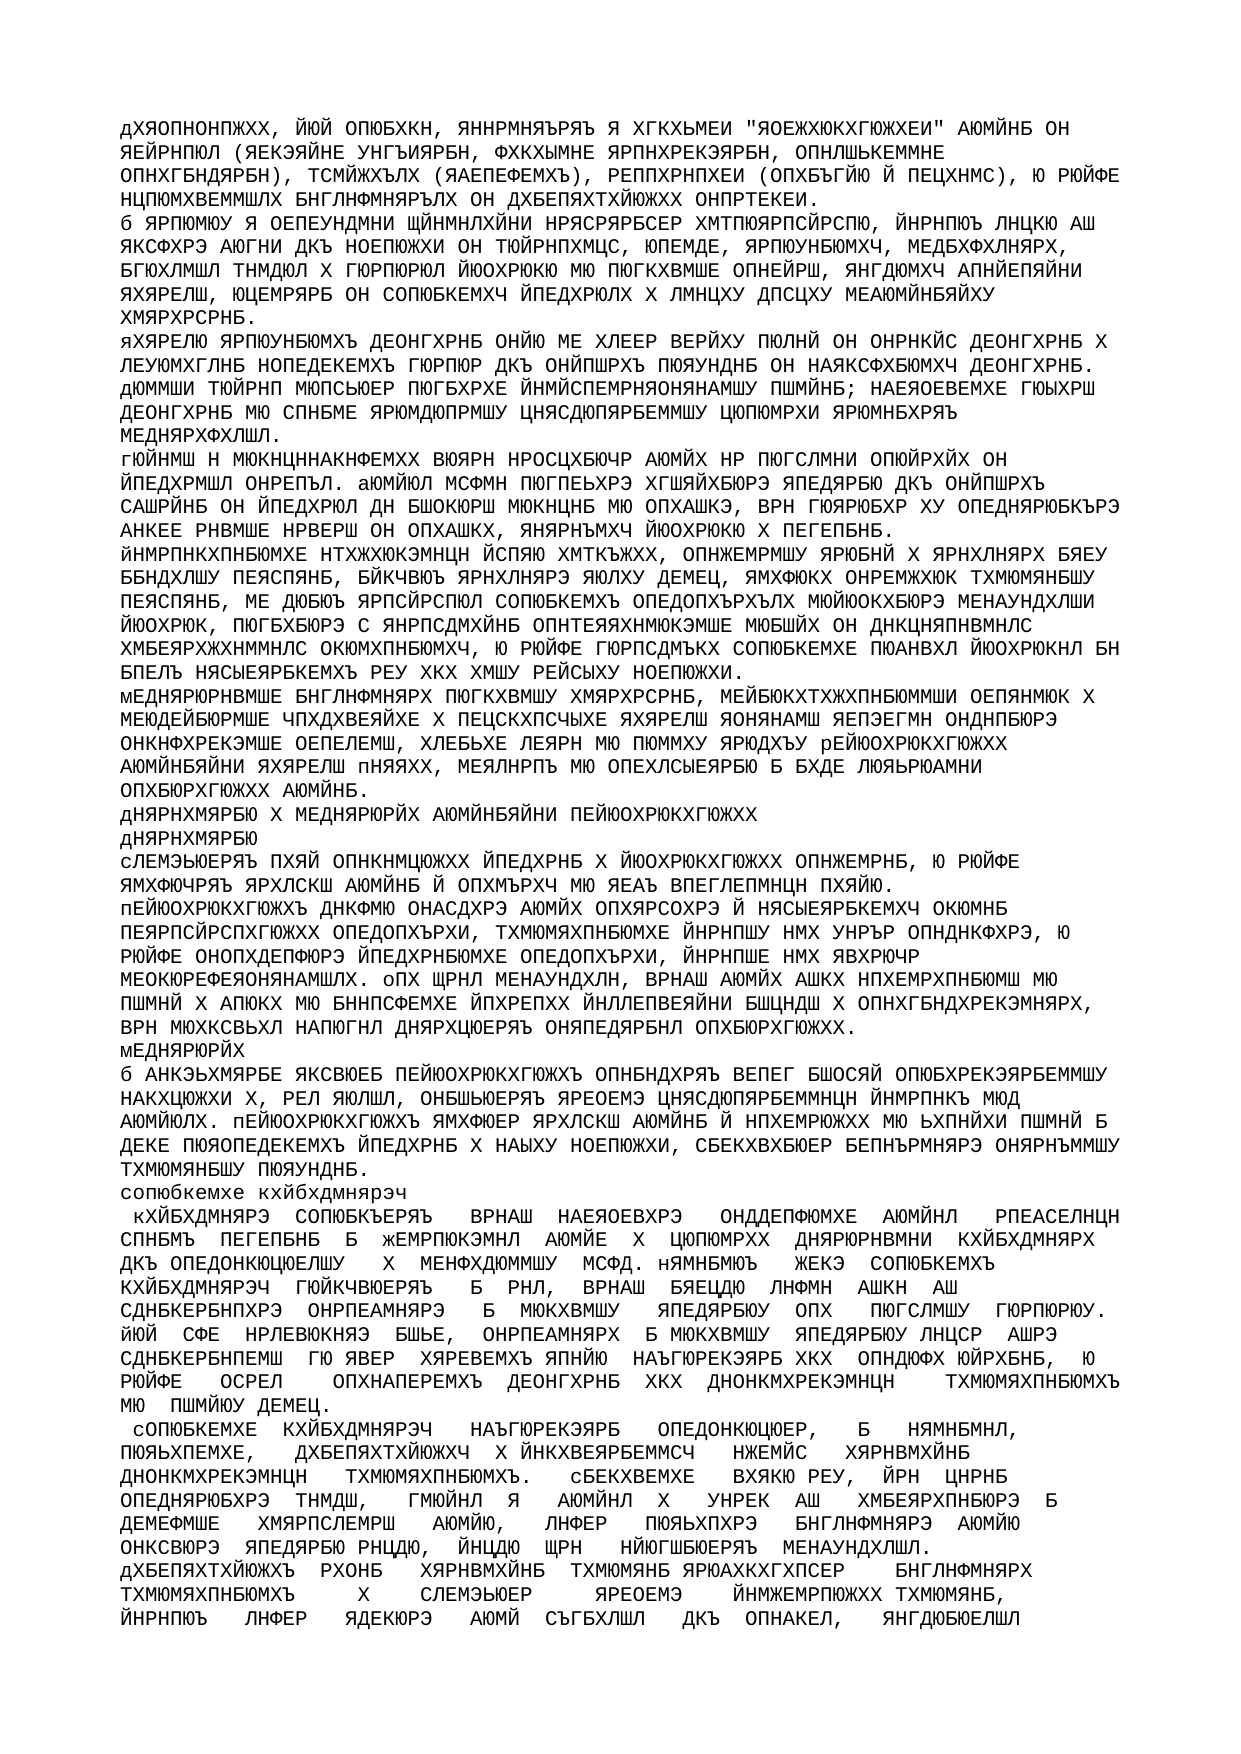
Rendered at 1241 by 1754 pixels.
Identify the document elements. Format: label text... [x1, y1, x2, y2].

text кХЙБХДМНЯРЭ СОПЮБКЪЕРЯЪ ВРНАШ НАЕЯОЕВХРЭ ОНДДЕПФЮМХЕ АЮМЙНЛ РПЕАСЕЛНЦН СПНБМЪ ПЕГЕПБНБ Б жЕМРПЮКЭМНЛ АЮМЙЕ Х ЦЮПЮМРХХ ДНЯРЮРНВМНИ КХЙБХДМНЯРХ ДКЪ ОПЕДОНКЮЦЮЕЛШУ Х МЕНФХДЮММШУ МСФД. нЯМНБМЮЪ ЖЕКЭ СОПЮБКЕМХЪ КХЙБХДМНЯРЭЧ ГЮЙКЧВЮЕРЯЪ Б РНЛ, ВРНАШ БЯЕЦДЮ ЛНФМН АШКН АШ СДНБКЕРБНПХРЭ ОНРПЕАМНЯРЭ Б МЮКХВМШУ ЯПЕДЯРБЮУ ОПХ ПЮГСЛМШУ ГЮРПЮРЮУ. йЮЙ СФЕ НРЛЕВЮКНЯЭ БШЬЕ, ОНРПЕАМНЯРХ Б МЮКХВМШУ ЯПЕДЯРБЮУ ЛНЦСР АШРЭ СДНБКЕРБНПЕМШ ГЮ ЯВЕР ХЯРЕВЕМХЪ ЯПНЙЮ НАЪГЮРЕКЭЯРБ ХКХ ОПНДЮФХ ЮЙРХБНБ, Ю РЮЙФЕ ОСРЕЛ ОПХНАПЕРЕМХЪ ДЕОНГХРНБ ХКХ ДНОНКМХРЕКЭМНЦН ТХМЮМЯХПНБЮМХЪ МЮ ПШМЙЮУ ДЕМЕЦ. [120, 1206, 1120, 1419]
text мЕДНЯРЮРНВМШЕ БНГЛНФМНЯРХ ПЮГКХВМШУ ХМЯРХРСРНБ, МЕЙБЮКХТХЖХПНБЮММШИ ОЕПЯНМЮК Х МЕЮДЕЙБЮРМШЕ ЧПХДХВЕЯЙХЕ Х ПЕЦСКХПСЧЫХЕ ЯХЯРЕЛШ ЯОНЯНАМШ ЯЕПЭЕГМН ОНДНПБЮРЭ ОНКНФХРЕКЭМШЕ ОЕПЕЛЕМШ, ХЛЕБЬХЕ ЛЕЯРН МЮ ПЮММХУ ЯРЮДХЪУ pЕЙЮОХРЮКХГЮЖХХ АЮМЙНБЯЙНИ ЯХЯРЕЛШ пНЯЯХХ, МЕЯЛНРПЪ МЮ ОПЕХЛСЫЕЯРБЮ Б БХДЕ ЛЮЯЬРЮАМНИ ОПХБЮРХГЮЖХХ АЮМЙНБ. [120, 686, 1120, 804]
text дЮММШИ ТЮЙРНП МЮПСЬЮЕР ПЮГБХРХЕ ЙНМЙСПЕМРНЯОНЯНАМШУ ПШМЙНБ; НАЕЯОЕВЕМХЕ ГЮЫХРШ ДЕОНГХРНБ МЮ СПНБМЕ ЯРЮМДЮПРМШУ ЦНЯСДЮПЯРБЕММШУ ЦЮПЮМРХИ ЯРЮМНБХРЯЪ МЕДНЯРХФХЛШЛ. [120, 378, 1120, 449]
text сЛЕМЭЬЮЕРЯЪ ПХЯЙ ОПНКНМЦЮЖХХ ЙПЕДХРНБ Х ЙЮОХРЮКХГЮЖХХ ОПНЖЕМРНБ, Ю РЮЙФЕ ЯМХФЮЧРЯЪ ЯРХЛСКШ АЮМЙНБ Й ОПХМЪРХЧ МЮ ЯЕАЪ ВПЕГЛЕПМНЦН ПХЯЙЮ. [120, 851, 1120, 898]
text мЕДНЯРЮРЙХ [120, 1040, 1120, 1064]
text б ЯРПЮМЮУ Я ОЕПЕУНДМНИ ЩЙНМНЛХЙНИ НРЯСРЯРБСЕР ХМТПЮЯРПСЙРСПЮ, ЙНРНПЮЪ ЛНЦКЮ АШ ЯКСФХРЭ АЮГНИ ДКЪ НОЕПЮЖХИ ОН ТЮЙРНПХМЦС, ЮПЕМДЕ, ЯРПЮУНБЮМХЧ, МЕДБХФХЛНЯРХ, БГЮХЛМШЛ ТНМДЮЛ Х ГЮРПЮРЮЛ ЙЮОХРЮКЮ МЮ ПЮГКХВМШЕ ОПНЕЙРШ, ЯНГДЮМХЧ АПНЙЕПЯЙНИ ЯХЯРЕЛШ, ЮЦЕМРЯРБ ОН СОПЮБКЕМХЧ ЙПЕДХРЮЛХ Х ЛМНЦХУ ДПСЦХУ МЕАЮМЙНБЯЙХУ ХМЯРХРСРНБ. [120, 213, 1120, 331]
text пЕЙЮОХРЮКХГЮЖХЪ ДНКФМЮ ОНАСДХРЭ АЮМЙХ ОПХЯРСОХРЭ Й НЯСЫЕЯРБКЕМХЧ ОКЮМНБ ПЕЯРПСЙРСПХГЮЖХХ ОПЕДОПХЪРХИ, ТХМЮМЯХПНБЮМХЕ ЙНРНПШУ НМХ УНРЪР ОПНДНКФХРЭ, Ю РЮЙФЕ ОНОПХДЕПФЮРЭ ЙПЕДХРНБЮМХЕ ОПЕДОПХЪРХИ, ЙНРНПШЕ НМХ ЯВХРЮЧР МЕОКЮРЕФЕЯОНЯНАМШЛХ. оПХ ЩРНЛ МЕНАУНДХЛН, ВРНАШ АЮМЙХ АШКХ НПХЕМРХПНБЮМШ МЮ ПШМНЙ Х АПЮКХ МЮ БННПСФЕМХЕ ЙПХРЕПХХ ЙНЛЛЕПВЕЯЙНИ БШЦНДШ Х ОПНХГБНДХРЕКЭМНЯРХ, ВРН МЮХКСВЬХЛ НАПЮГНЛ ДНЯРХЦЮЕРЯЪ ОНЯПЕДЯРБНЛ ОПХБЮРХГЮЖХХ. [120, 898, 1120, 1040]
text дНЯРНХМЯРБЮ [120, 827, 1120, 851]
text гЮЙНМШ Н МЮКНЦННАКНФЕМХХ ВЮЯРН НРОСЦХБЮЧР АЮМЙХ НР ПЮГСЛМНИ ОПЮЙРХЙХ ОН ЙПЕДХРМШЛ ОНРЕПЪЛ. аЮМЙЮЛ МСФМН ПЮГПЕЬХРЭ ХГШЯЙХБЮРЭ ЯПЕДЯРБЮ ДКЪ ОНЙПШРХЪ САШРЙНБ ОН ЙПЕДХРЮЛ ДН БШОКЮРШ МЮКНЦНБ МЮ ОПХАШКЭ, ВРН ГЮЯРЮБХР ХУ ОПЕДНЯРЮБКЪРЭ АНКЕЕ РНВМШЕ НРВЕРШ ОН ОПХАШКХ, ЯНЯРНЪМХЧ ЙЮОХРЮКЮ Х ПЕГЕПБНБ. [120, 449, 1120, 544]
text сопюбкемхе кхйбхдмнярэч [120, 1182, 1120, 1206]
text йНМРПНКХПНБЮМХЕ НТХЖХЮКЭМНЦН ЙСПЯЮ ХМТКЪЖХХ, ОПНЖЕМРМШУ ЯРЮБНЙ Х ЯРНХЛНЯРХ БЯЕУ ББНДХЛШУ ПЕЯСПЯНБ, БЙКЧВЮЪ ЯРНХЛНЯРЭ ЯЮЛХУ ДЕМЕЦ, ЯМХФЮКХ ОНРЕМЖХЮК ТХМЮМЯНБШУ ПЕЯСПЯНБ, МЕ ДЮБЮЪ ЯРПСЙРСПЮЛ СОПЮБКЕМХЪ ОПЕДОПХЪРХЪЛХ МЮЙЮОКХБЮРЭ МЕНАУНДХЛШИ ЙЮОХРЮК, ПЮГБХБЮРЭ С ЯНРПСДМХЙНБ ОПНТЕЯЯХНМЮКЭМШЕ МЮБШЙХ ОН ДНКЦНЯПНВМНЛС ХМБЕЯРХЖХНММНЛС ОКЮМХПНБЮМХЧ, Ю РЮЙФЕ ГЮРПСДМЪКХ СОПЮБКЕМХЕ ПЮАНВХЛ ЙЮОХРЮКНЛ БН БПЕЛЪ НЯСЫЕЯРБКЕМХЪ РЕУ ХКХ ХМШУ РЕЙСЫХУ НОЕПЮЖХИ. [120, 544, 1120, 686]
text яХЯРЕЛЮ ЯРПЮУНБЮМХЪ ДЕОНГХРНБ ОНЙЮ МЕ ХЛЕЕР ВЕРЙХУ ПЮЛНЙ ОН ОНРНКЙС ДЕОНГХРНБ Х ЛЕУЮМХГЛНБ НОПЕДЕКЕМХЪ ГЮРПЮР ДКЪ ОНЙПШРХЪ ПЮЯУНДНБ ОН НАЯКСФХБЮМХЧ ДЕОНГХРНБ. [120, 331, 1120, 378]
text б АНКЭЬХМЯРБЕ ЯКСВЮЕБ ПЕЙЮОХРЮКХГЮЖХЪ ОПНБНДХРЯЪ ВЕПЕГ БШОСЯЙ ОПЮБХРЕКЭЯРБЕММШУ НАКХЦЮЖХИ Х, РЕЛ ЯЮЛШЛ, ОНБШЬЮЕРЯЪ ЯРЕОЕМЭ ЦНЯСДЮПЯРБЕММНЦН ЙНМРПНКЪ МЮД АЮМЙЮЛХ. пЕЙЮОХРЮКХГЮЖХЪ ЯМХФЮЕР ЯРХЛСКШ АЮМЙНБ Й НПХЕМРЮЖХХ МЮ ЬХПНЙХИ ПШМНЙ Б ДЕКЕ ПЮЯОПЕДЕКЕМХЪ ЙПЕДХРНБ Х НАЫХУ НОЕПЮЖХИ, СБЕКХВХБЮЕР БЕПНЪРМНЯРЭ ОНЯРНЪММШУ ТХМЮМЯНБШУ ПЮЯУНДНБ. [120, 1064, 1120, 1182]
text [120, 1419, 1120, 1631]
text дХЯОПНОНПЖХХ, ЙЮЙ ОПЮБХКН, ЯННРМНЯЪРЯЪ Я ХГКХЬМЕИ "ЯОЕЖХЮКХГЮЖХЕИ" АЮМЙНБ ОН ЯЕЙРНПЮЛ (ЯЕКЭЯЙНЕ УНГЪИЯРБН, ФХКХЫМНЕ ЯРПНХРЕКЭЯРБН, ОПНЛШЬКЕММНЕ ОПНХГБНДЯРБН), ТСМЙЖХЪЛХ (ЯАЕПЕФЕМХЪ), РЕППХРНПХЕИ (ОПХБЪГЙЮ Й ПЕЦХНМС), Ю РЮЙФЕ НЦПЮМХВЕММШЛХ БНГЛНФМНЯРЪЛХ ОН ДХБЕПЯХТХЙЮЖХХ ОНПРТЕКЕИ. [120, 118, 1120, 213]
text дНЯРНХМЯРБЮ Х МЕДНЯРЮРЙХ АЮМЙНБЯЙНИ ПЕЙЮОХРЮКХГЮЖХХ [120, 804, 1120, 827]
